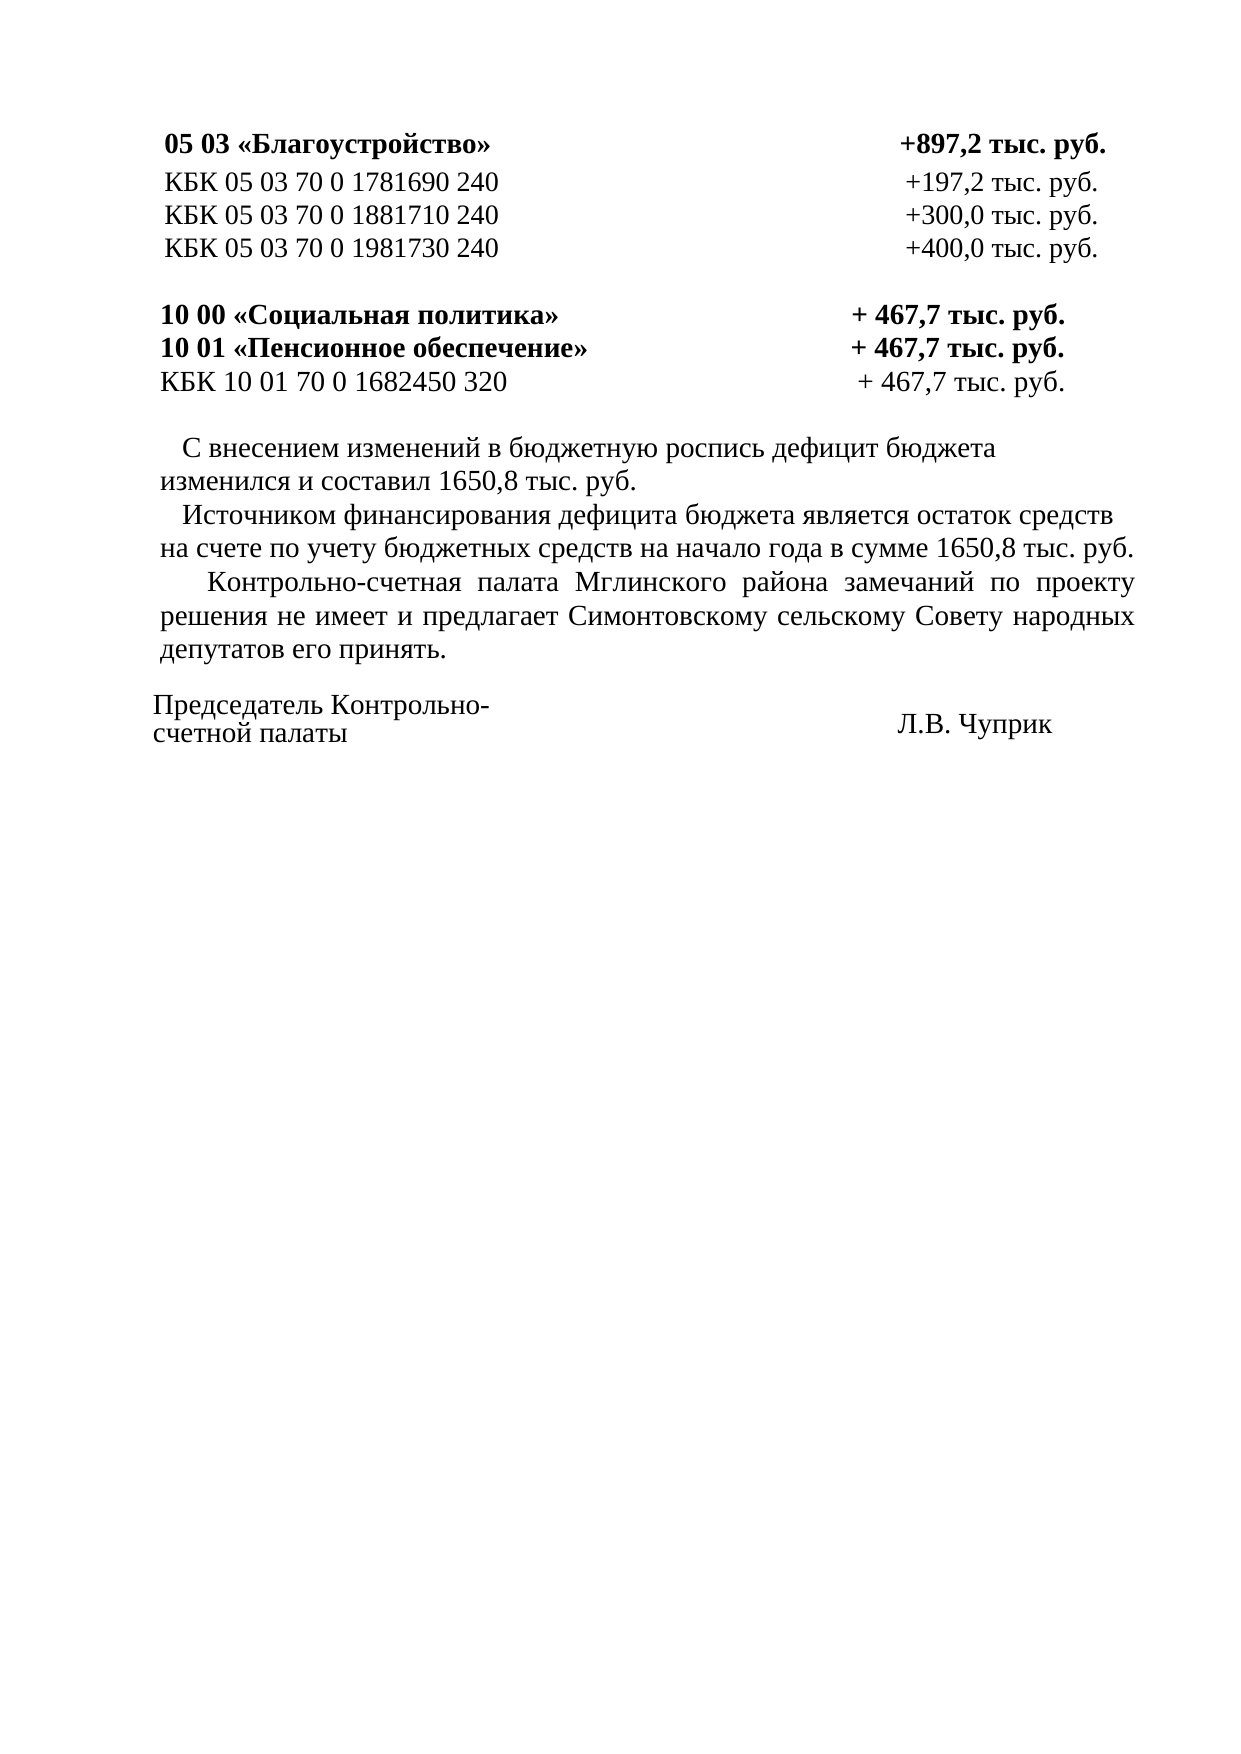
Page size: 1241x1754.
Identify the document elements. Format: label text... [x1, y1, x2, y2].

text Контрольно-счетная палата Мглинского района замечаний по проекту решения не имеет и предлагает Симонтовскому сельскому Совету народных депутатов его принять. [160, 564, 1136, 665]
text КБК 05 03 70 0 1981730 240 +400,0 тыс. руб. [164, 231, 1134, 264]
text КБК 05 03 70 0 1881710 240 +300,0 тыс. руб. [164, 198, 1134, 231]
text 10 00 «Социальная политика» + 467,7 тыс. руб. [160, 297, 1138, 330]
text Л.В. Чуприк [883, 711, 1106, 739]
text Председатель Контрольно-счетной палаты [153, 692, 575, 748]
text 05 03 «Благоустройство» +897,2 тыс. руб. [164, 126, 1134, 160]
text Источником финансирования дефицита бюджета является остаток средств на счете по учету бюджетных средств на начало года в сумме 1650,8 тыс. руб. [160, 497, 1136, 564]
text КБК 05 03 70 0 1781690 240 +197,2 тыс. руб. [164, 165, 1134, 198]
text КБК 10 01 70 0 1682450 320 + 467,7 тыс. руб. [160, 364, 1138, 397]
text 10 01 «Пенсионное обеспечение» + 467,7 тыс. руб. [160, 330, 1138, 364]
text С внесением изменений в бюджетную роспись дефицит бюджета изменился и составил 1650,8 тыс. руб. [160, 430, 1136, 497]
